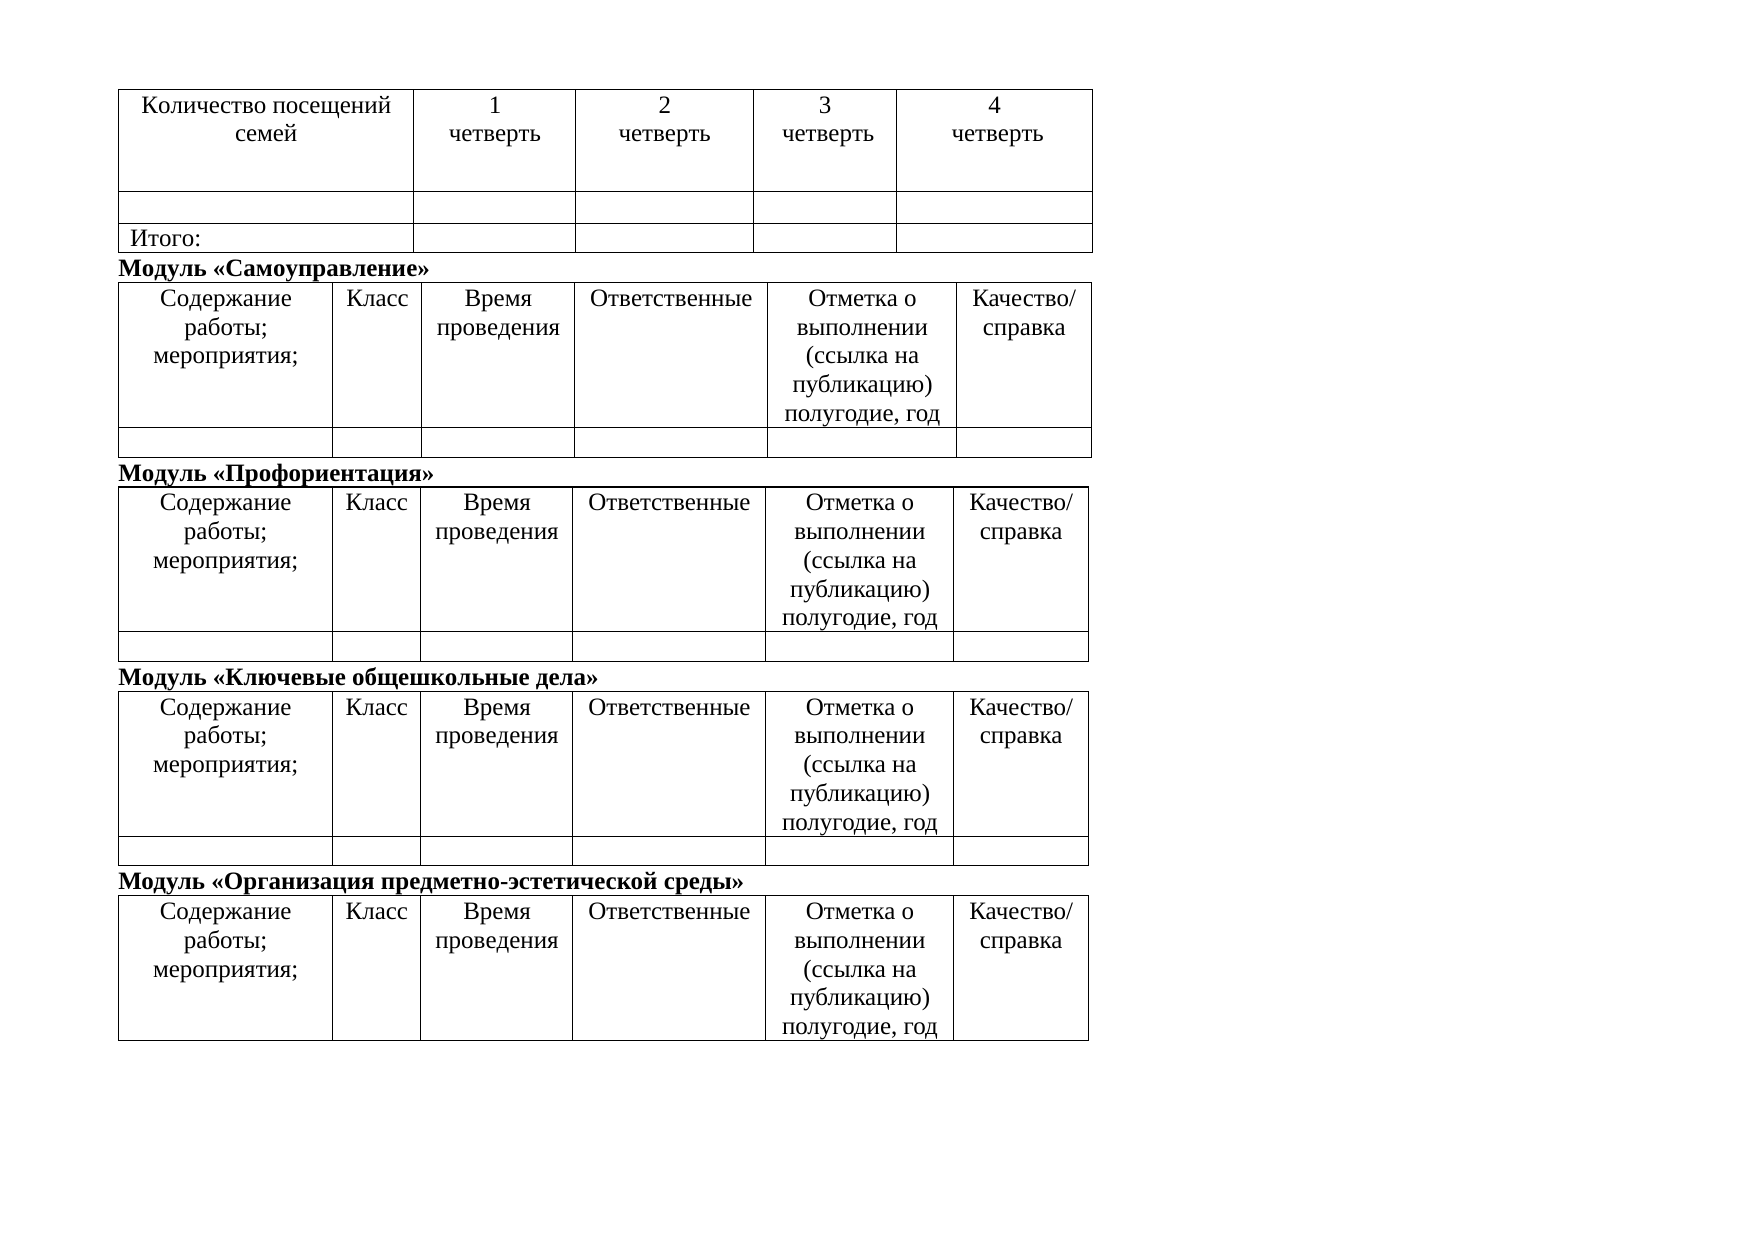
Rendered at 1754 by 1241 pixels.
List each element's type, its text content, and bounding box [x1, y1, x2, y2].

table_header Качество/ справка [954, 692, 1088, 836]
text Модуль «Профориентация» [118, 458, 1683, 486]
table_cell [766, 632, 953, 661]
table_header Содержание работы; мероприятия; [119, 488, 332, 631]
table_header Время проведения [421, 896, 572, 1040]
table_header Класс [333, 896, 420, 1040]
table_cell [575, 428, 767, 457]
table_header Класс [333, 283, 421, 427]
table_header Количество посещений семей [119, 90, 413, 191]
table_cell [954, 632, 1088, 661]
table_header Ответственные [573, 692, 765, 836]
table_cell [414, 224, 575, 252]
table_header 2 четверть [576, 90, 753, 191]
table_header Ответственные [573, 896, 765, 1040]
table_cell [422, 428, 574, 457]
table_cell [754, 224, 896, 252]
table_header Качество/ справка [957, 283, 1091, 427]
table_cell [414, 192, 575, 222]
table_header 1 четверть [414, 90, 575, 191]
table_header Время проведения [421, 488, 572, 631]
table_header Время проведения [422, 283, 574, 427]
table_header 3 четверть [754, 90, 896, 191]
table_header Содержание работы; мероприятия; [119, 283, 332, 427]
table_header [766, 896, 953, 1040]
table_cell [119, 428, 332, 457]
table_cell [576, 224, 753, 252]
table_cell [897, 192, 1092, 222]
table_header Отметка о выполнении (ссылка на публикацию) полугодие, год [766, 692, 953, 836]
table_header Ответственные [575, 283, 767, 427]
table_cell [421, 632, 572, 661]
text Модуль «Самоуправление» [118, 253, 1683, 282]
table_cell [576, 192, 753, 222]
text Модуль «Ключевые общешкольные дела» [118, 662, 1683, 691]
table_cell Итого: [119, 224, 413, 252]
table_cell [957, 428, 1091, 457]
table_header Класс [333, 488, 420, 631]
text Модуль «Организация предметно-эстетической среды» [118, 866, 1683, 895]
table_header Качество/ справка [954, 896, 1088, 1040]
table_cell [954, 837, 1088, 865]
table_header Отметка о выполнении (ссылка на публикацию) полугодие, год [766, 488, 953, 631]
table_cell [768, 428, 956, 457]
table_cell [421, 837, 572, 865]
table_cell [119, 837, 332, 865]
table_cell [119, 632, 332, 661]
table_cell [333, 428, 421, 457]
table_header 4 четверть [897, 90, 1092, 191]
table_header Ответственные [573, 488, 765, 631]
table_cell [897, 224, 1092, 252]
table_cell [573, 632, 765, 661]
table_cell [119, 192, 413, 222]
table_cell [754, 192, 896, 222]
table_cell [573, 837, 765, 865]
table_cell [766, 837, 953, 865]
table_header Отметка о выполнении (ссылка на публикацию) полугодие, год [768, 283, 956, 427]
table_header Качество/ справка [954, 488, 1088, 631]
table_cell [333, 632, 420, 661]
table_header Содержание работы; мероприятия; [119, 896, 332, 1040]
table_header Содержание работы; мероприятия; [119, 692, 332, 836]
table_header Время проведения [421, 692, 572, 836]
table_header Класс [333, 692, 420, 836]
table_cell [333, 837, 420, 865]
